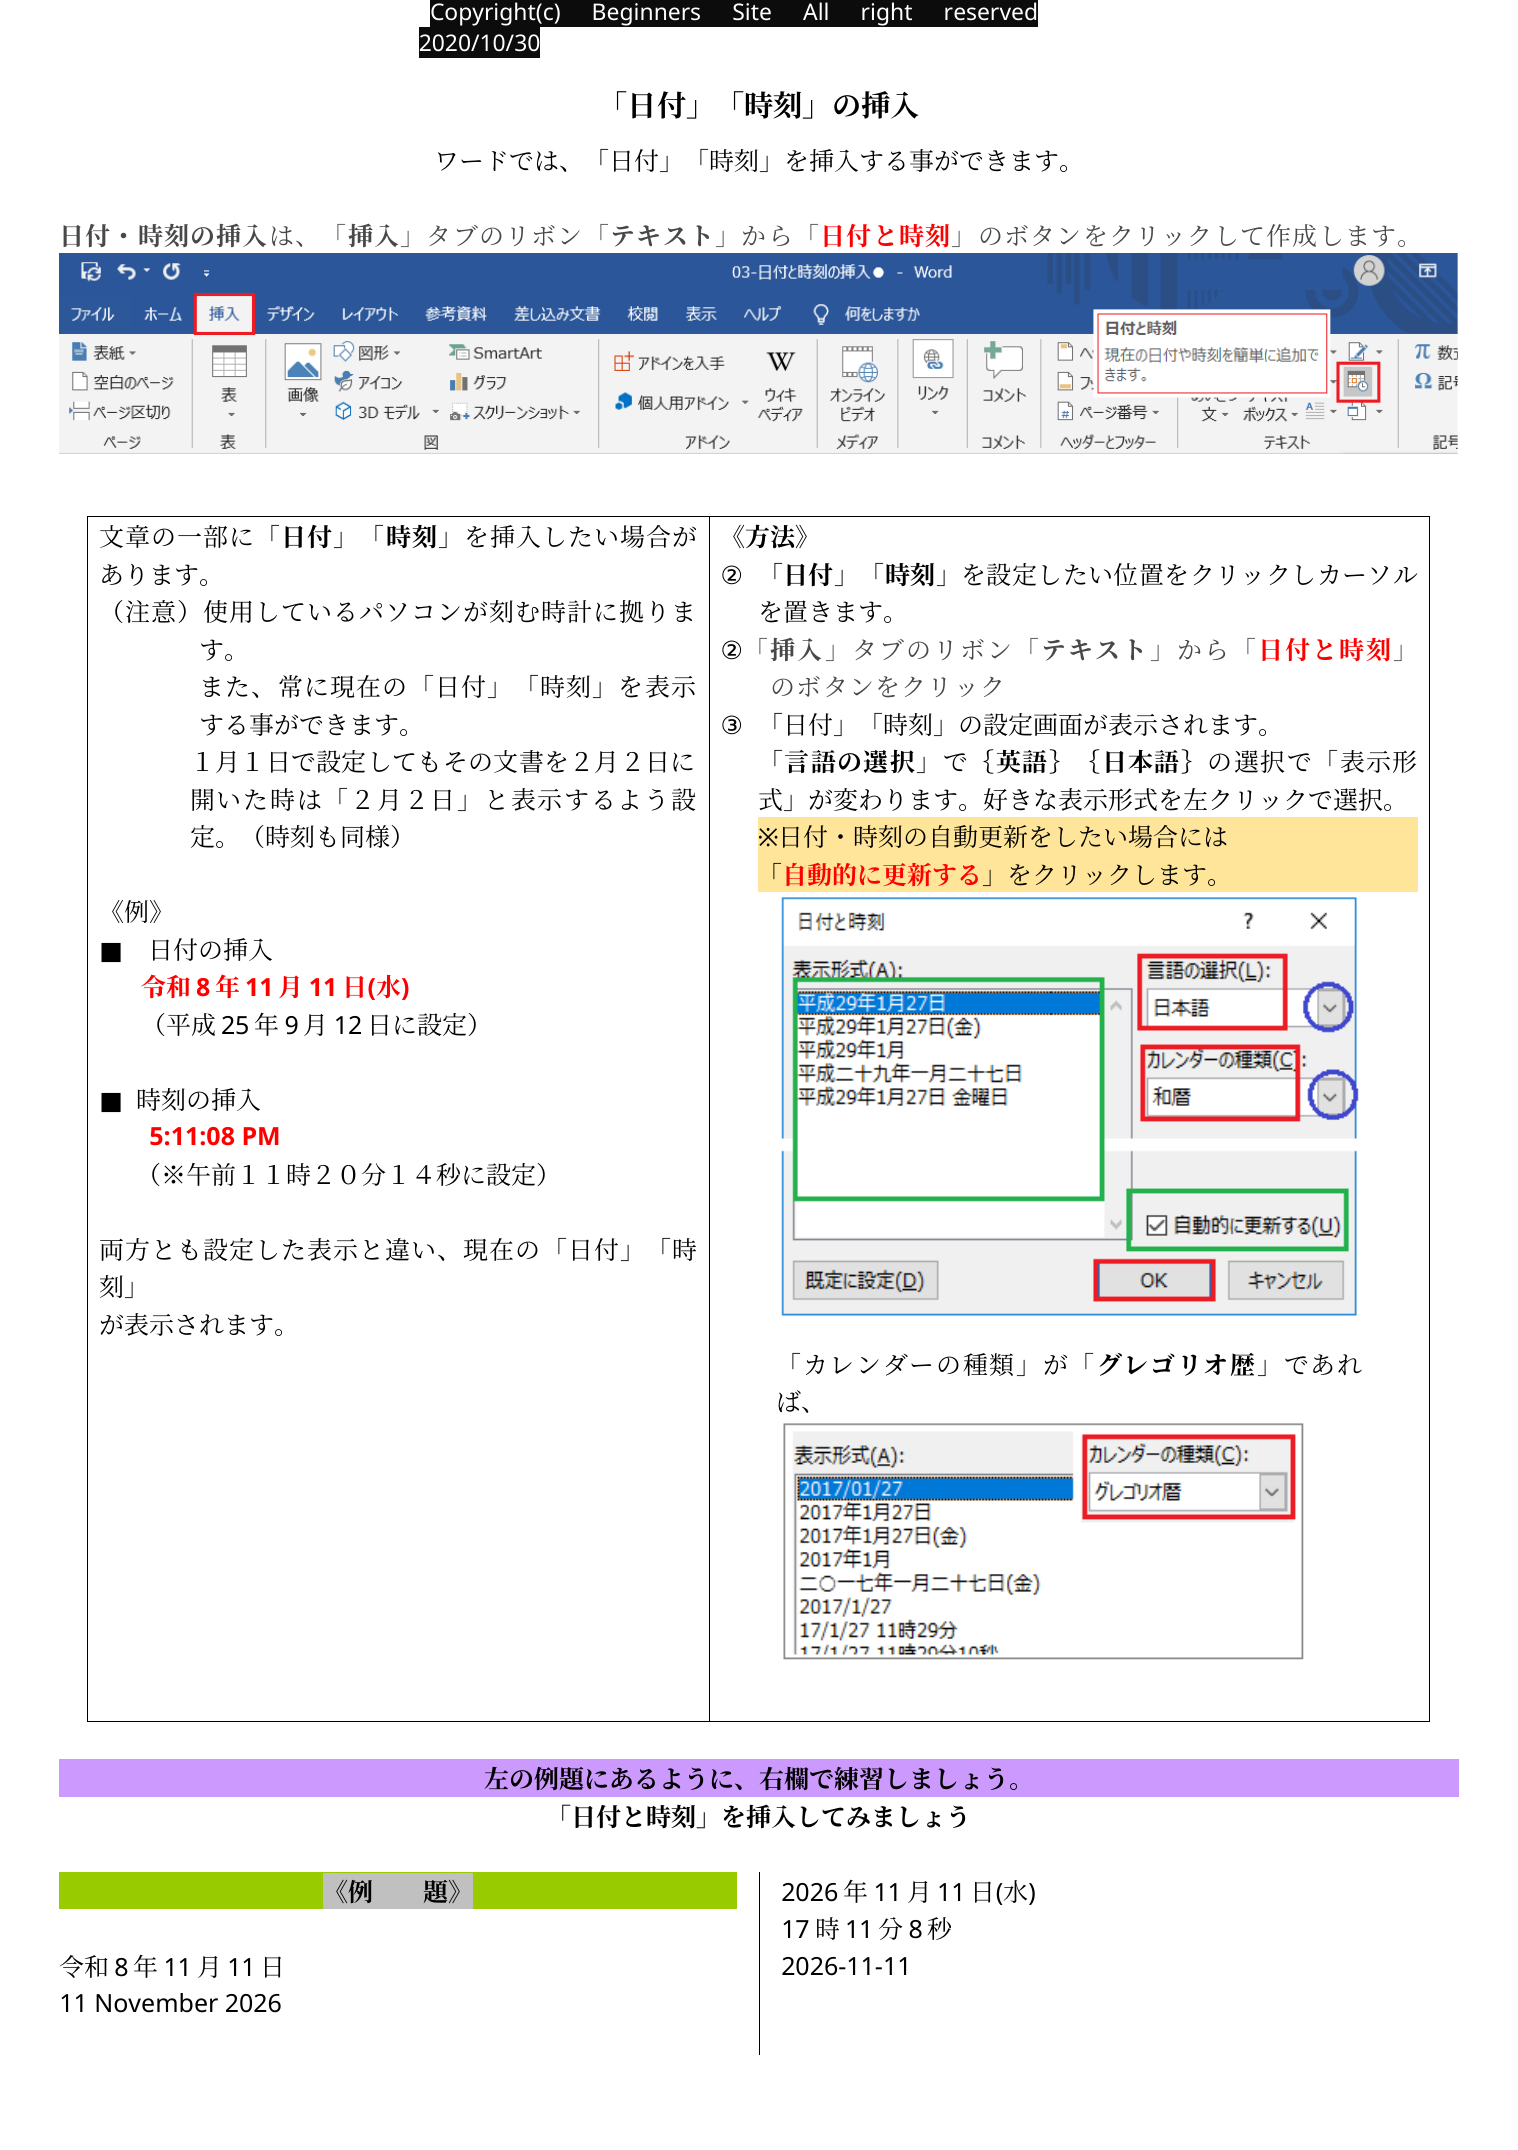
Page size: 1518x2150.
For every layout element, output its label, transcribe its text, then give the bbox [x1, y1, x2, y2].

text 27 October 2020 [59, 1984, 737, 2022]
text 2020-10-27 [781, 1947, 1459, 1984]
text ワードでは、「日付」「時刻」を挿入する事ができます。 [59, 141, 1459, 179]
picture [59, 253, 1458, 455]
table_header 文章の一部に「日付」「時刻」を挿入したい場合があります。 （注意）使用しているパソコンが刻む時計に拠ります。 また、常に現在の「日付」「時刻」を表示する事ができます。 １月１日で設定してもその文書を２月２日に開いた時は「２月２日」と表示するよう設定。（時刻も同様） 《例》 ■ 日付の挿入 令和2年10月27日(火) （平成25年9月12日に設定） 時刻の挿入 3:22:43 PM （※午前１１時２０分１４秒に設定） 両方とも設定した表示と違い、現在の「日付」「時刻」 が表示されます。 [88, 517, 709, 1721]
picture [776, 893, 1363, 1322]
picture [776, 1419, 1305, 1661]
text 「日付」「時刻」の挿入 [59, 66, 1459, 141]
text 左の例題にあるように、右欄で練習しましょう。 [59, 1759, 1459, 1797]
text 15時22分43秒 [781, 1909, 1459, 1947]
text 《例 題》 [59, 1872, 737, 1909]
text 2020年10月27日(火) [781, 1872, 1459, 1909]
table_header 《方法》 「日付」「時刻」を設定したい位置をクリックしカーソルを置きます。 ②「挿入」タブのリボン「テキスト」から「日付と時刻」のボタンをクリック 「日付」「時刻」の設定画面が表示されます。 「言語の選択」で｛英語｝｛日本語｝の選択で「表示形式」が変わります。好きな表示形式を左クリックで選択。 ※日付・時刻の自動更新をしたい場合には 「自動的に更新する」をクリックします。 [710, 517, 1429, 1721]
text 日付・時刻の挿入は、「挿入」タブのリボン「テキスト」から「日付と時刻」のボタンをクリックして作成します。 [59, 216, 1459, 254]
text 「日付と時刻」を挿入してみましょう [59, 1797, 1459, 1834]
text 令和2年10月27日 [59, 1947, 737, 1984]
